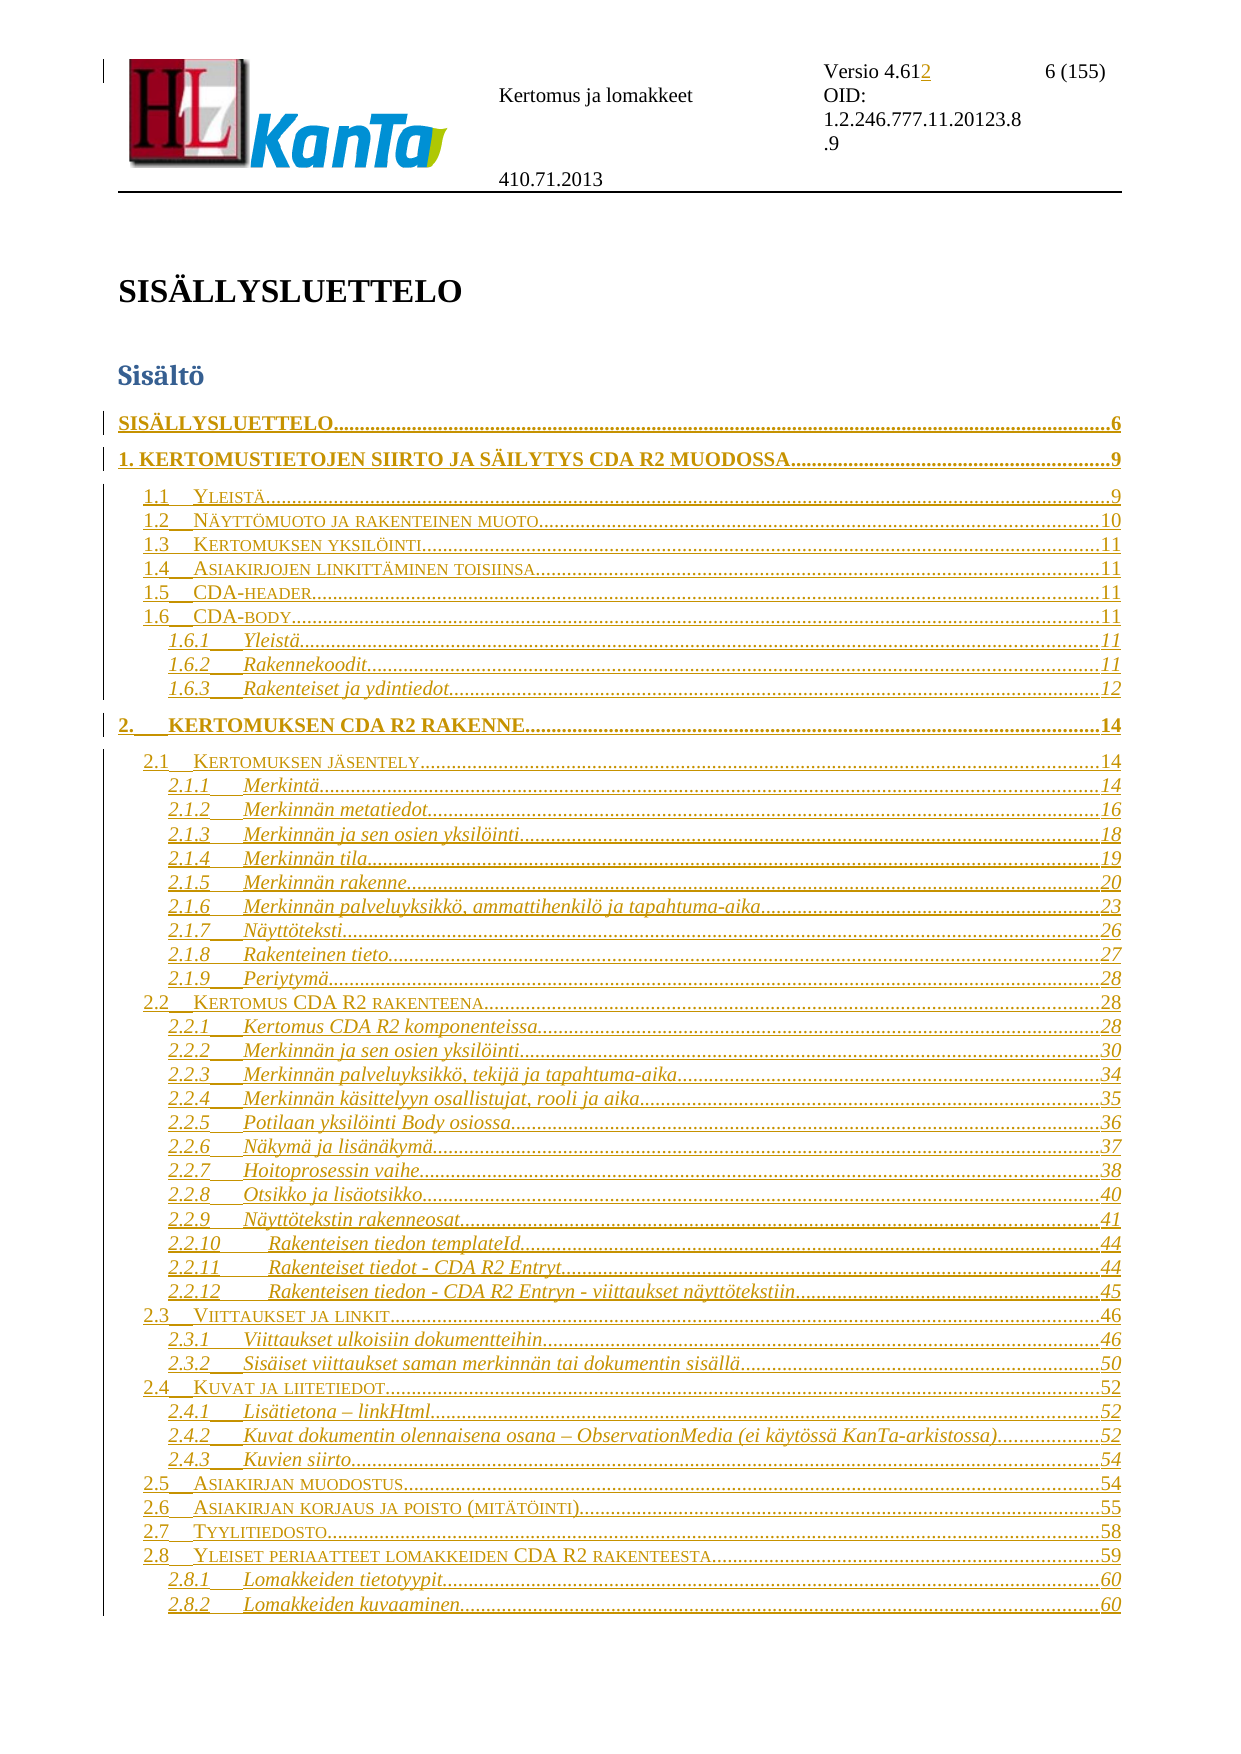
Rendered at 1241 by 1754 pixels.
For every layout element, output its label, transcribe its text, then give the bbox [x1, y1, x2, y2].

picture [344, 136, 358, 168]
text SISÄLLYSLUETTELO [118, 271, 1122, 309]
picture [268, 113, 284, 133]
picture [407, 136, 419, 158]
picture [304, 136, 316, 158]
picture [263, 147, 275, 168]
picture [129, 59, 259, 168]
picture [388, 113, 448, 168]
picture [279, 113, 381, 168]
